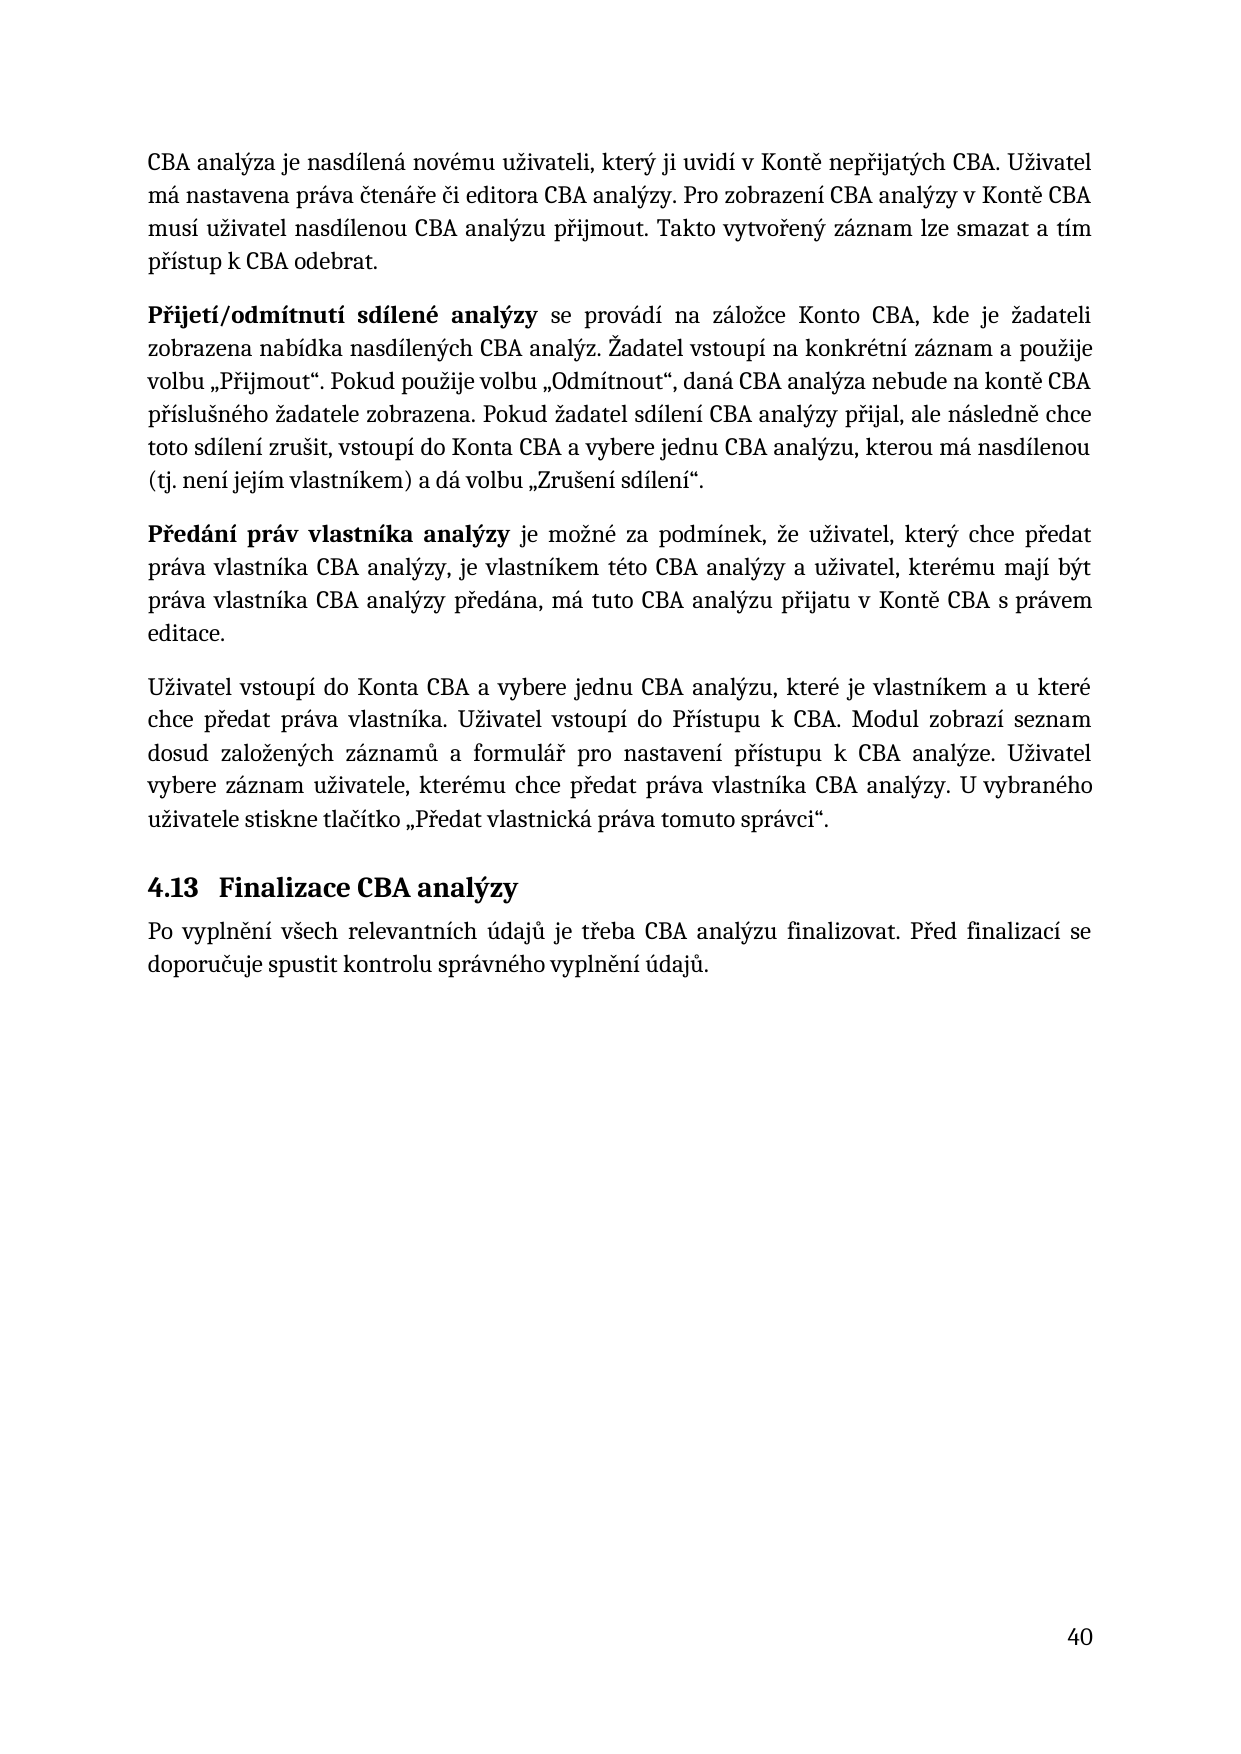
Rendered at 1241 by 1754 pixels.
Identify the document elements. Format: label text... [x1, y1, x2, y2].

text CBA analýza je nasdílená novému uživateli, který ji uvidí v Kontě nepřijatých CBA. Uživatel má nastavena práva čtenáře či editora CBA analýzy. Pro zobrazení CBA analýzy v Kontě CBA musí uživatel nasdílenou CBA analýzu přijmout. Takto vytvořený záznam lze smazat a tím přístup k CBA odebrat. [148, 148, 1093, 275]
text Po vyplnění všech relevantních údajů je třeba CBA analýzu finalizovat. Před finalizací se doporučuje spustit kontrolu správného vyplnění údajů. [148, 917, 1093, 979]
text Předání práv vlastníka analýzy je možné za podmínek, že uživatel, který chce předat práva vlastníka CBA analýzy, je vlastníkem této CBA analýzy a uživatel, kterému mají být práva vlastníka CBA analýzy předána, má tuto CBA analýzu přijatu v Kontě CBA s právem editace. [148, 519, 1093, 647]
text Uživatel vstoupí do Konta CBA a vybere jednu CBA analýzu, které je vlastníkem a u které chce předat práva vlastníka. Uživatel vstoupí do Přístupu k CBA. Modul zobrazí seznam dosud založených záznamů a formulář pro nastavení přístupu k CBA analýze. Uživatel vybere záznam uživatele, kterému chce předat práva vlastníka CBA analýzy. U vybraného uživatele stiskne tlačítko „Předat vlastnická práva tomuto správci“. [148, 672, 1093, 833]
text Přijetí/odmítnutí sdílené analýzy se provádí na záložce Konto CBA, kde je žadateli zobrazena nabídka nasdílených CBA analýz. Žadatel vstoupí na konkrétní záznam a použije volbu „Přijmout“. Pokud použije volbu „Odmítnout“, daná CBA analýza nebude na kontě CBA příslušného žadatele zobrazena. Pokud žadatel sdílení CBA analýzy přijal, ale následně chce toto sdílení zrušit, vstoupí do Konta CBA a vybere jednu CBA analýzu, kterou má nasdílenou (tj. není jejím vlastníkem) a dá volbu „Zrušení sdílení“. [148, 301, 1093, 494]
subtitle Finalizace CBA analýzy [148, 871, 1093, 904]
